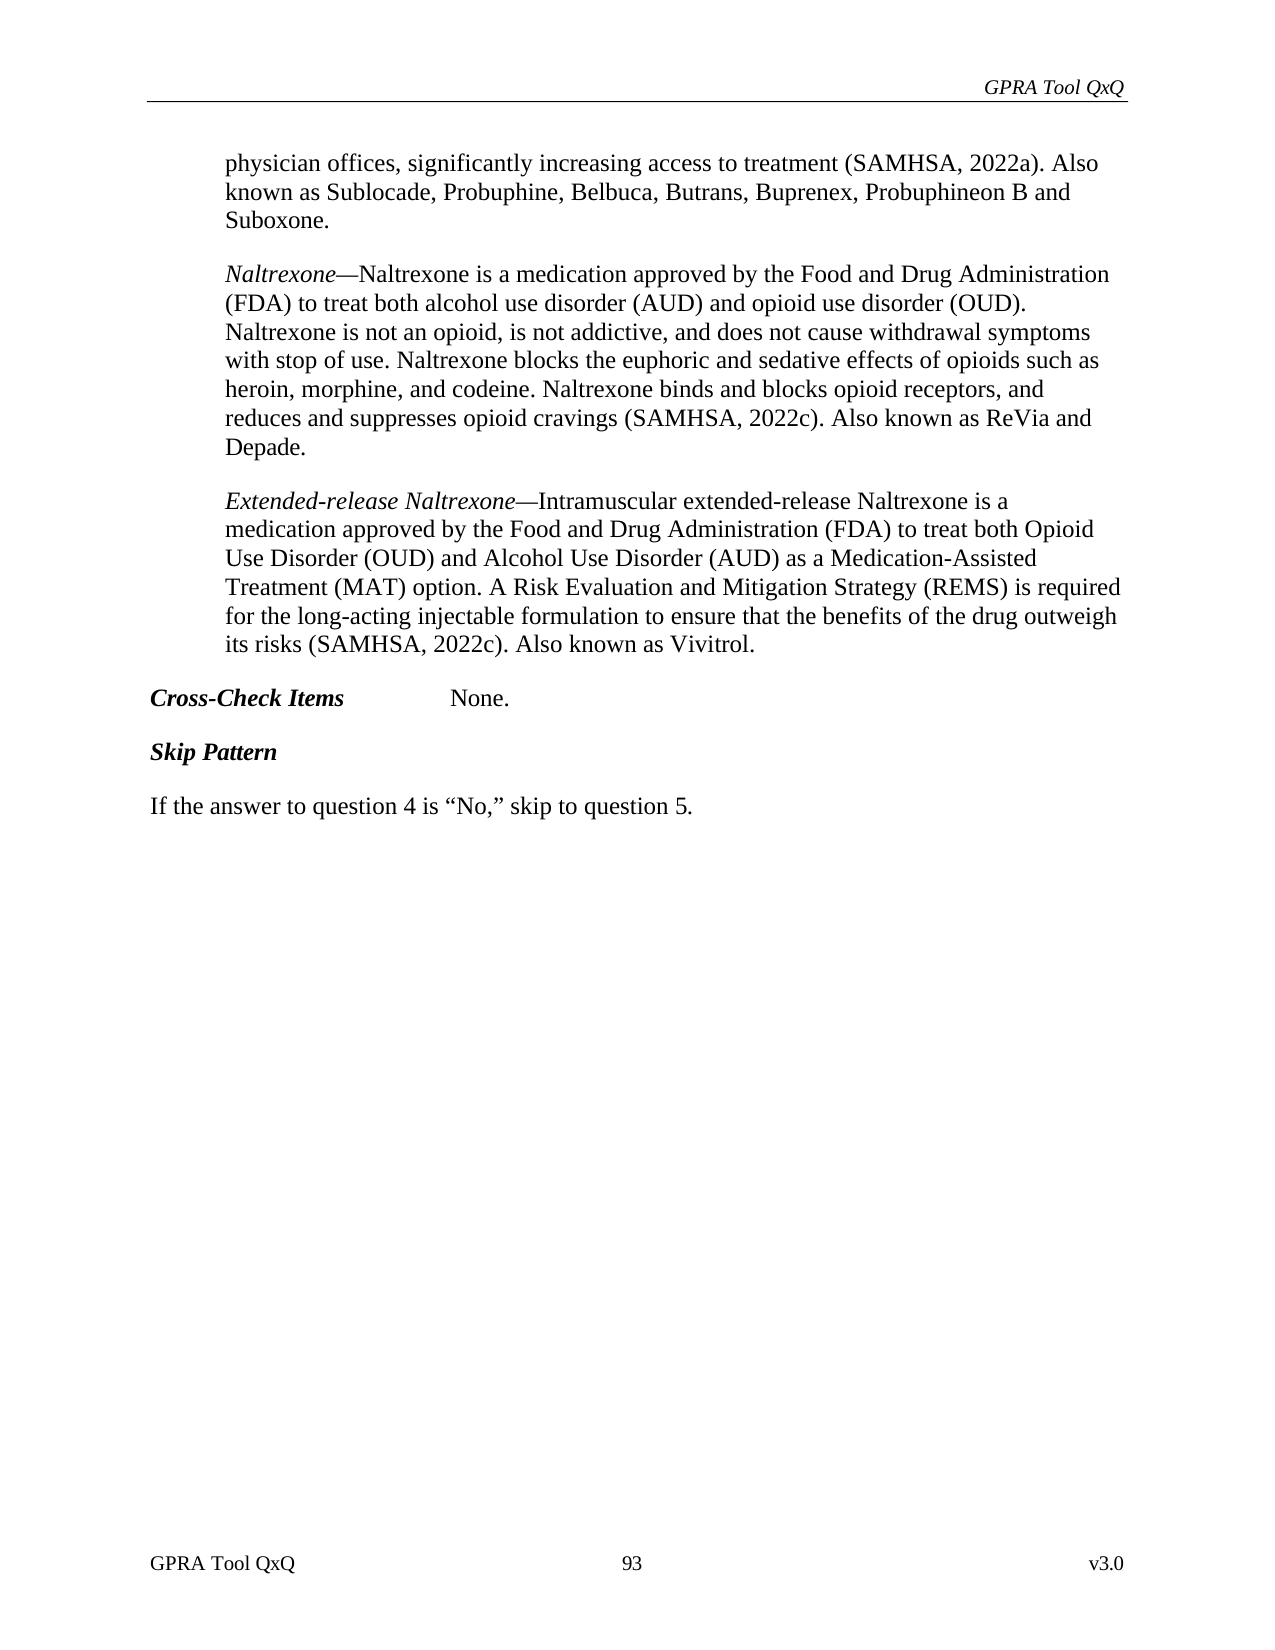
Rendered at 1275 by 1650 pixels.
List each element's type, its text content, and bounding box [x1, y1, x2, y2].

text physician offices, significantly increasing access to treatment (SAMHSA, 2022a). Also known as Sublocade, Probuphine, Belbuca, Butrans, Buprenex, Probuphineon B and Suboxone. [225, 148, 1156, 234]
subtitle Skip Pattern [150, 737, 1156, 766]
text If the answer to question 4 is “No,” skip to question 5. [150, 791, 1156, 820]
text Cross-Check Items None. [150, 683, 1156, 712]
text Naltrexone—Naltrexone is a medication approved by the Food and Drug Administration (FDA) to treat both alcohol use disorder (AUD) and opioid use disorder (OUD). [225, 259, 1156, 317]
text Extended-release Naltrexone—Intramuscular extended-release Naltrexone is a medication approved by the Food and Drug Administration (FDA) to treat both Opioid Use Disorder (OUD) and Alcohol Use Disorder (AUD) as a Medication-Assisted Treatment (MAT) option. A Risk Evaluation and Mitigation Strategy (REMS) is required for the long-acting injectable formulation to ensure that the benefits of the drug outweigh its risks (SAMHSA, 2022c). Also known as Vivitrol. [225, 486, 1121, 658]
text Naltrexone is not an opioid, is not addictive, and does not cause withdrawal symptoms with stop of use. Naltrexone blocks the euphoric and sedative effects of opioids such as heroin, morphine, and codeine. Naltrexone binds and blocks opioid receptors, and reduces and suppresses opioid cravings (SAMHSA, 2022c). Also known as ReVia and Depade. [225, 317, 1104, 461]
